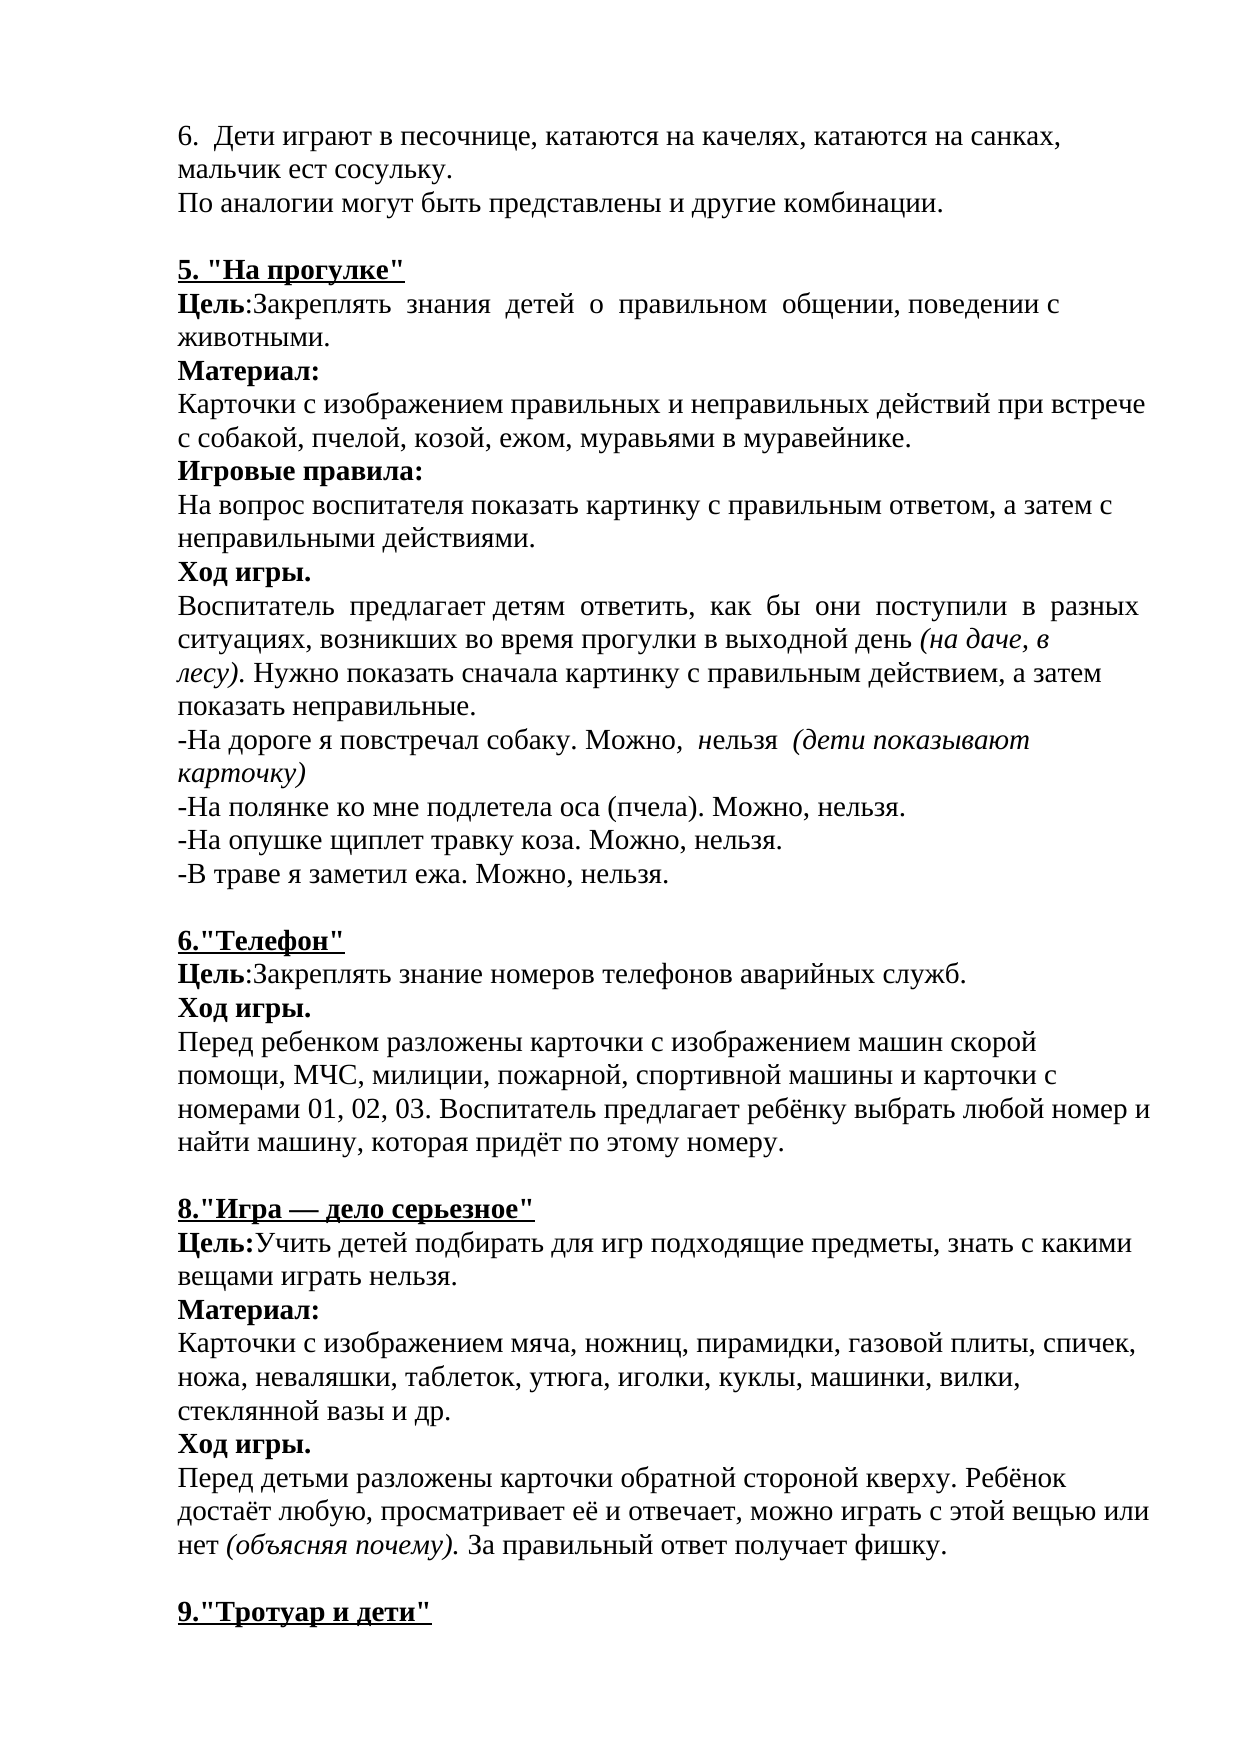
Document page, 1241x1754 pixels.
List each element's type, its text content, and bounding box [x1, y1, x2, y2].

text -На опушке щиплет травку коза. Можно, нельзя. [177, 822, 1152, 856]
text На вопрос воспитателя показать картинку с правильным ответом, а затем с неправильными действиями. [177, 487, 1152, 554]
text 8."Игра — дело серьезное" [177, 1191, 1152, 1225]
text Ход игры. [177, 554, 1152, 588]
text Цель:Закреплять знания детей о правильном общении, поведении с животными. [177, 286, 1152, 353]
text Игровые правила: [177, 453, 1152, 487]
text По аналогии могут быть представлены и другие комбинации. [177, 185, 1152, 219]
text Ход игры. [177, 1426, 1152, 1460]
text -В траве я заметил ежа. Можно, нельзя. [177, 856, 1152, 889]
text Цель:Учить детей подбирать для игр подходящие предметы, знать с какими вещами играть нельзя. [177, 1225, 1152, 1292]
text 5. "На прогулке" [177, 252, 1152, 286]
text Материал: [177, 353, 1152, 386]
text 6. Дети играют в песочнице, катаются на качелях, катаются на санках, мальчик ест сосульку. [177, 118, 1152, 185]
text Ход игры. [177, 990, 1152, 1024]
text Перед детьми разложены карточки обратной стороной кверху. Ребёнок достаёт любую, просматривает её и отвечает, можно играть с этой вещью или нет (объясняя почему). За правильный ответ получает фишку. [177, 1460, 1152, 1560]
text Материал: [177, 1292, 1152, 1326]
text 6."Телефон" [177, 923, 1152, 957]
text -На дороге я повстречал собаку. Можно, нельзя (дети показывают карточку) [177, 722, 1152, 789]
text Цель:Закреплять знание номеров телефонов аварийных служб. [177, 957, 1152, 990]
text -На полянке ко мне подлетела оса (пчела). Можно, нельзя. [177, 789, 1152, 822]
text 9."Тротуар и дети" [177, 1594, 1152, 1627]
text Воспитатель предлагает детям ответить, как бы они поступили в разных ситуациях, возникших во время прогулки в выходной день (на даче, в лесу). Нужно показать сначала картинку с правильным действием, а затем показать неправильные. [177, 588, 1152, 722]
text Карточки с изображением мяча, ножниц, пирамидки, газовой плиты, спичек, ножа, неваляшки, таблеток, утюга, иголки, куклы, машинки, вилки, стеклянной вазы и др. [177, 1326, 1152, 1426]
text Карточки с изображением правильных и неправильных действий при встрече с собакой, пчелой, козой, ежом, муравьями в муравейнике. [177, 386, 1152, 453]
text Перед ребенком разложены карточки с изображением машин скорой помощи, МЧС, милиции, пожарной, спортивной машины и карточки с номерами 01, 02, 03. Воспитатель предлагает ребёнку выбрать любой номер и найти машину, которая придёт по этому номеру. [177, 1024, 1152, 1158]
